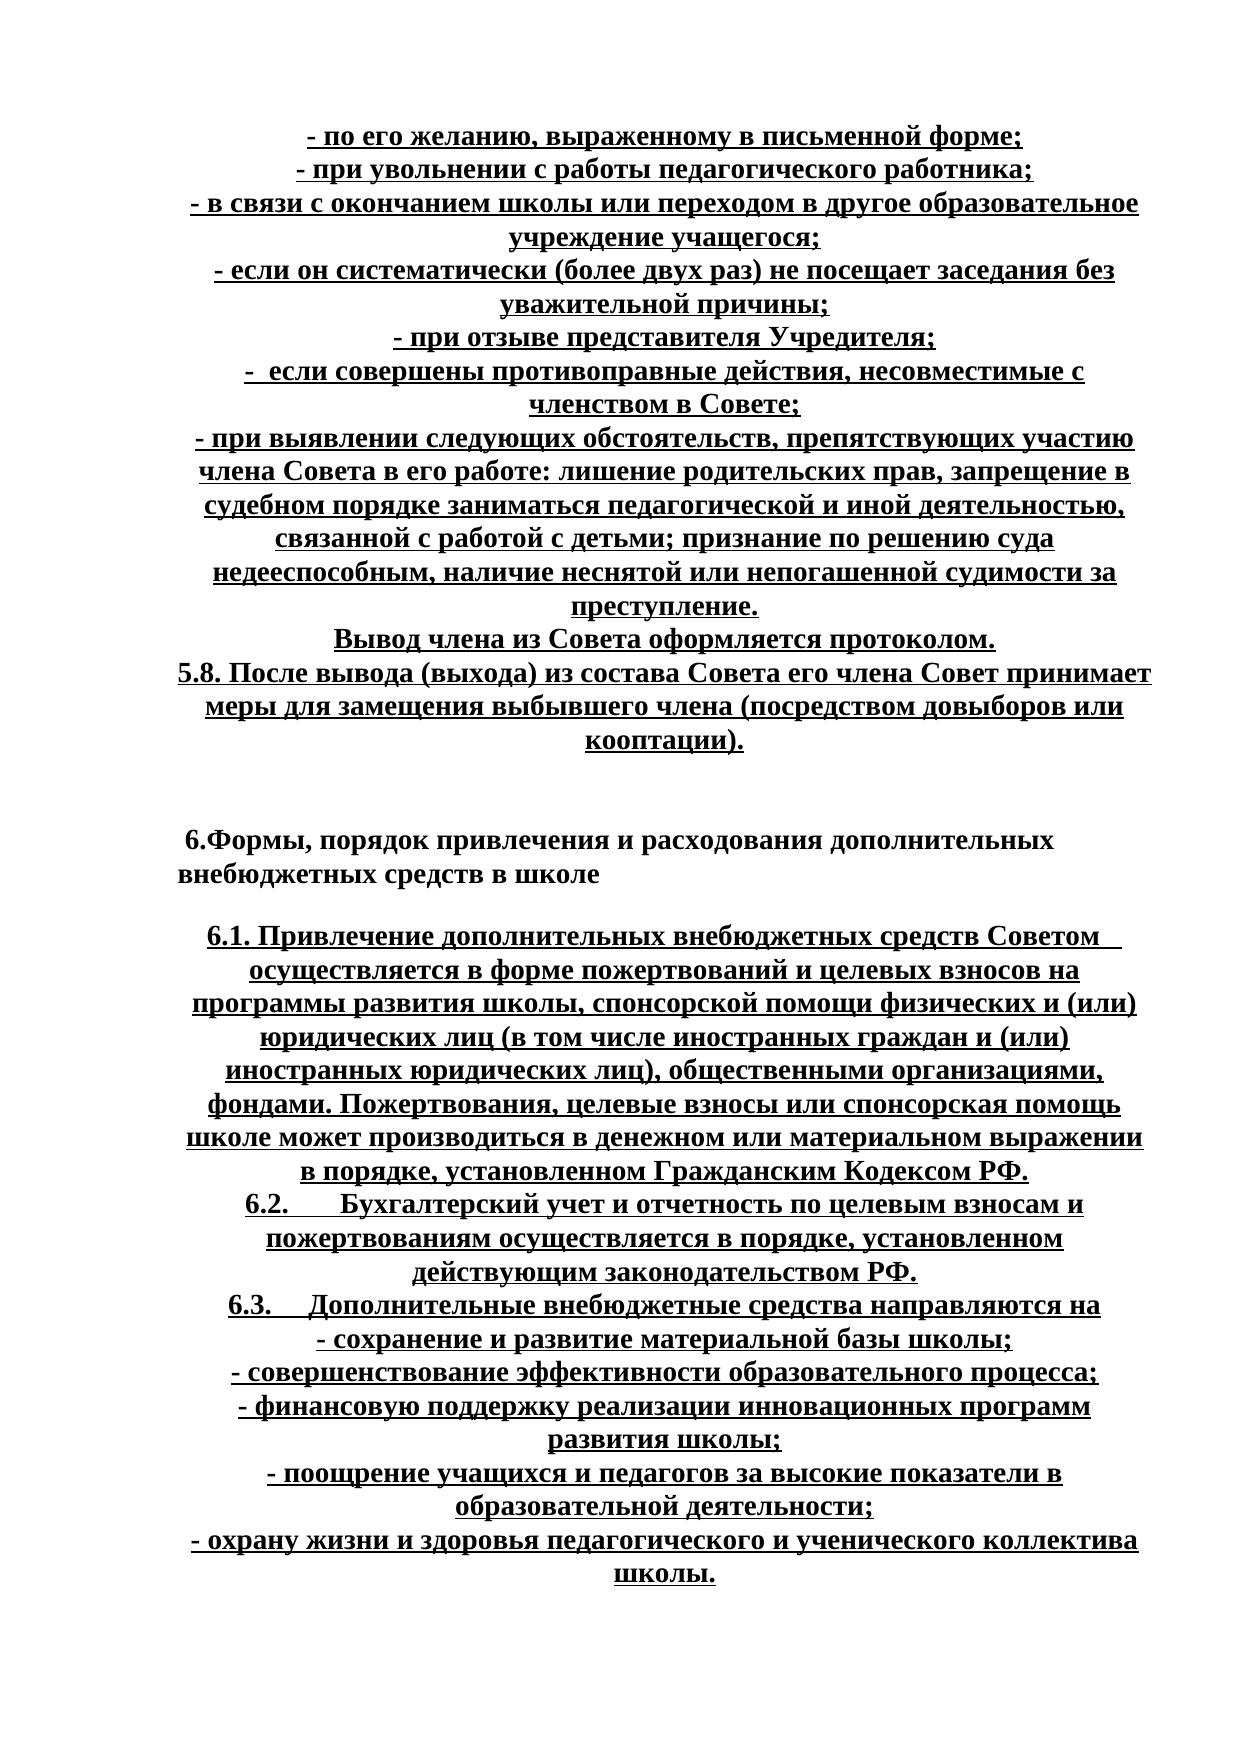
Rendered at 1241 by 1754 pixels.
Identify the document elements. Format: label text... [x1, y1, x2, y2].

text Вывод члена из Совета оформляется протоколом. [177, 621, 1152, 655]
text - финансовую поддержку реализации инновационных программ развития школы; [177, 1388, 1152, 1455]
text - при выявлении следующих обстоятельств, препятствующих участию члена Совета в его работе: лишение родительских прав, запрещение в судебном порядке заниматься педагогической и иной деятельностью, связанной с работой с детьми; признание по решению суда недееспособным, наличие неснятой или непогашенной судимости за преступление. [177, 420, 1152, 621]
text 6.1. Привлечение дополнительных внебюджетных средств Советом осуществляется в форме пожертвований и целевых взносов на программы развития школы, спонсорской помощи физических и (или) юридических лиц (в том числе иностранных граждан и (или) иностранных юридических лиц), общественными организациями, фондами. Пожертвования, целевые взносы или спонсорская помощь школе может производиться в денежном или материальном выражении в порядке, установленном Гражданским Кодексом РФ. [177, 918, 1152, 1187]
text 5.8. После вывода (выхода) из состава Совета его члена Совет принимает меры для замещения выбывшего члена (посредством довыборов или кооптации). [177, 685, 1152, 755]
text - в связи с окончанием школы или переходом в другое образовательное учреждение учащегося; [177, 185, 1152, 252]
text - совершенствование эффективности образовательного процесса; [177, 1354, 1152, 1388]
text - если совершены противоправные действия, несовместимые с членством в Совете; [177, 353, 1152, 420]
text - охрану жизни и здоровья педагогического и ученического коллектива школы. [177, 1522, 1152, 1589]
text 6.3. Дополнительные внебюджетные средства направляются на [177, 1287, 1152, 1321]
text - сохранение и развитие материальной базы школы; [177, 1321, 1152, 1354]
text - при увольнении с работы педагогического работника; [177, 152, 1152, 185]
text 5.8. После вывода (выхода) из состава Совета его члена Совет принимает меры для замещения выбывшего члена (посредством довыборов или кооптации). [177, 655, 1152, 684]
text - по его желанию, выраженному в письменной форме; [177, 118, 1152, 152]
text - при отзыве представителя Учредителя; [177, 319, 1152, 353]
text 6.2. Бухгалтерский учет и отчетность по целевым взносам и пожертвованиям осуществляется в порядке, установленном действующим законодательством РФ. [177, 1187, 1152, 1287]
text - поощрение учащихся и педагогов за высокие показатели в образовательной деятельности; [177, 1455, 1152, 1522]
text - если он систематически (более двух раз) не посещает заседания без уважительной причины; [177, 252, 1152, 319]
text 6.Формы, порядок привлечения и расходования дополнительных внебюджетных средств в школе [177, 822, 1152, 889]
